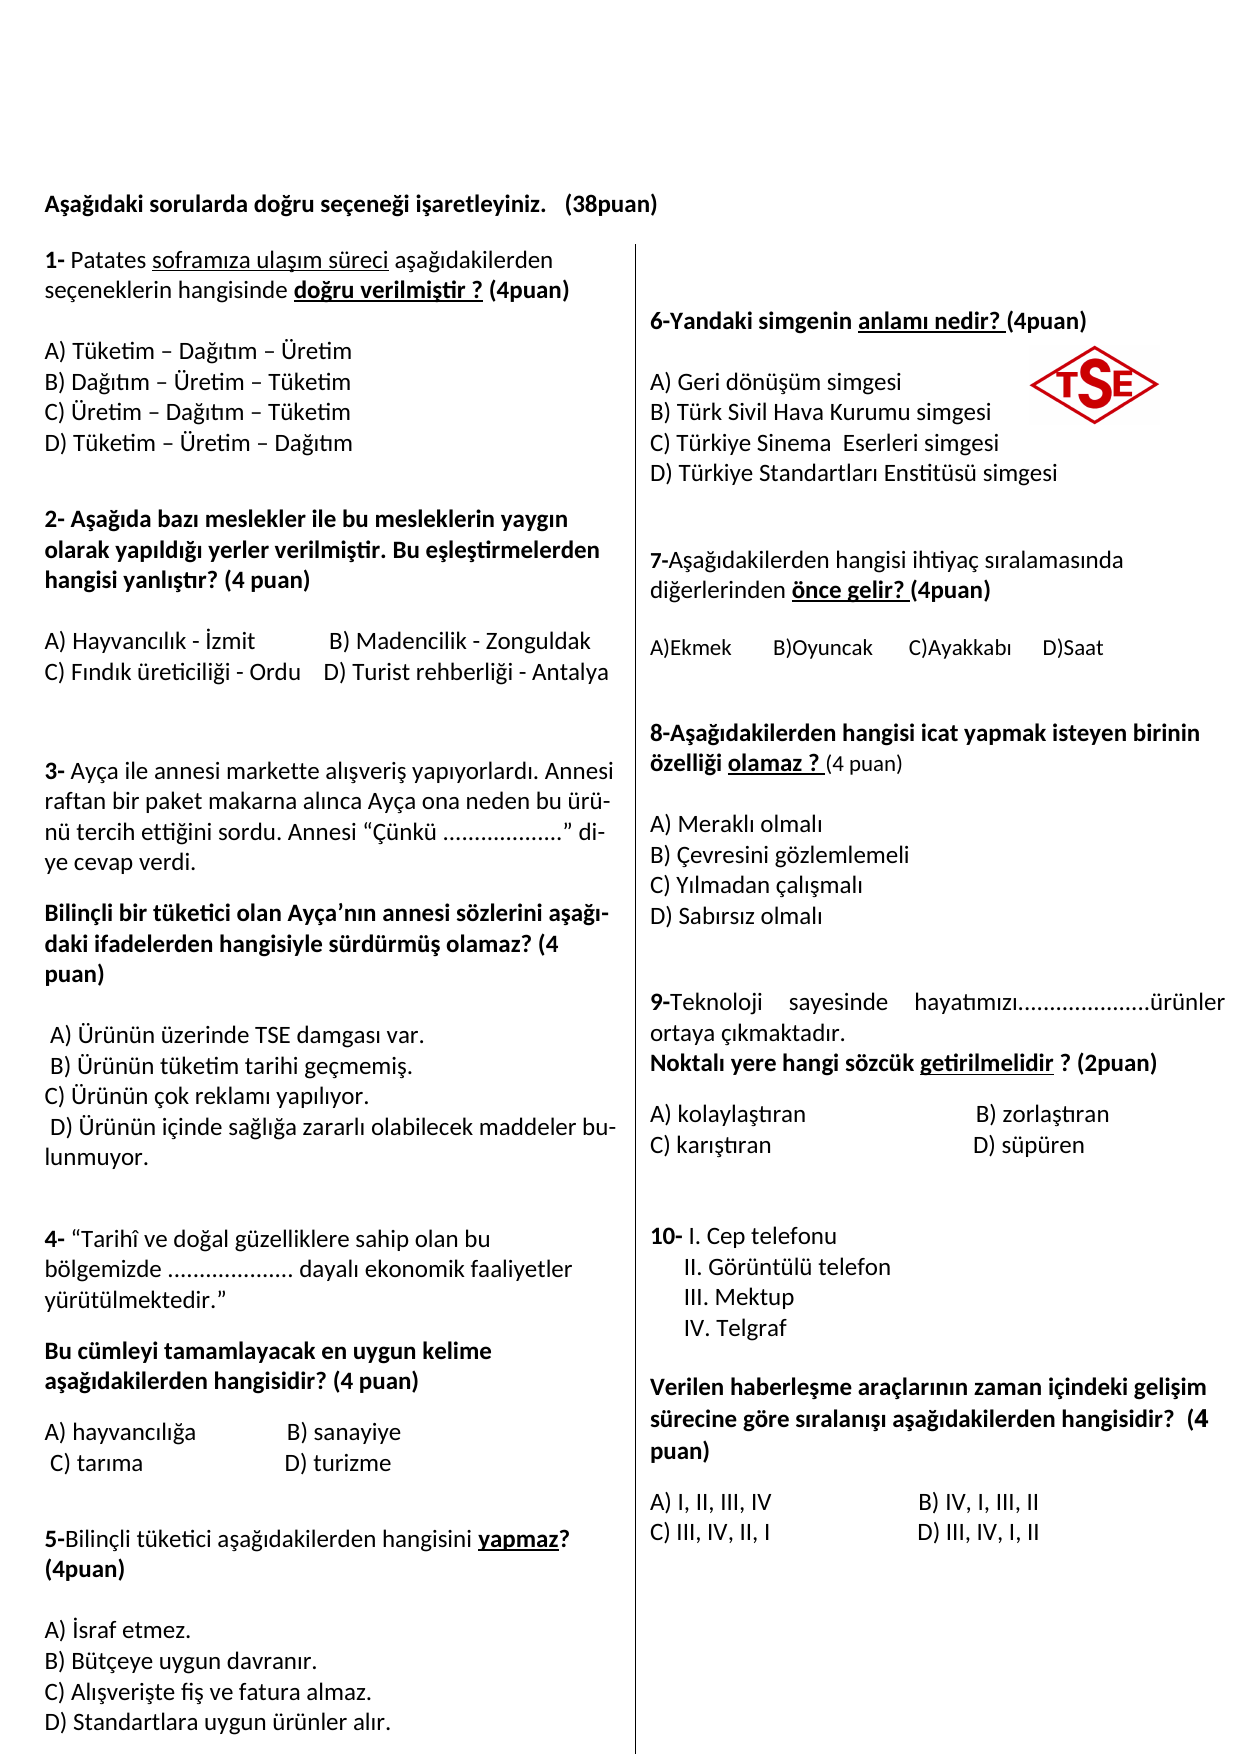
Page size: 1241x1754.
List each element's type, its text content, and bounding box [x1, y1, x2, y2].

text D) Ürünün içinde sağlığa zararlı olabilecek maddeler bulunmuyor. [44, 1111, 620, 1200]
text Aşağıdaki sorularda doğru seçeneği işaretleyiniz. (38puan) [44, 188, 1226, 218]
text IV. Telgraf [650, 1312, 1226, 1343]
text C) Fındık üreticiliği - Ordu D) Turist rehberliği - Antalya [44, 656, 620, 714]
text II. Görüntülü telefon [650, 1251, 1226, 1282]
text A) Geri dönüşüm simgesi B) Türk Sivil Hava Kurumu simgesi [650, 335, 1226, 427]
text C) Ürünün çok reklamı yapılıyor. [44, 1081, 620, 1111]
text D) Sabırsız olmalı [650, 900, 1226, 931]
text C) Türkiye Sinema Eserleri simgesi D) Türkiye Standartları Enstitüsü simgesi [650, 427, 1226, 488]
text 9-Teknoloji sayesinde hayatımızı.....................ürünler ortaya çıkmaktadır. [650, 987, 1226, 1048]
text A) İsraf etmez. B) Bütçeye uygun davranır. C) Alışverişte fiş ve fatura almaz. D) Standartlara uygun ürünler alır. [44, 1584, 620, 1737]
text 4- “Tarihî ve doğal güzelliklere sahip olan bu bölgemizde .................... dayalı ekonomik faaliyetler yürütülmektedir.” [44, 1223, 620, 1314]
text A) Hayvancılık - İzmit B) Madencilik - Zonguldak [44, 625, 620, 656]
text A) Meraklı olmalı B) Çevresini gözlemlemeli [650, 778, 1226, 869]
text Verilen haberleşme araçlarının zaman içindeki gelişim sürecine göre sıralanışı aşağıdakilerden hangisidir? (4 puan) [650, 1371, 1226, 1466]
text 5-Bilinçli tüketici aşağıdakilerden hangisini yapmaz? (4puan) [44, 1523, 620, 1584]
text 2- Aşağıda bazı meslekler ile bu mesleklerin yaygın olarak yapıldığı yerler verilmiştir. Bu eşleştirmelerden hangisi yanlıştır? (4 puan) [44, 503, 620, 595]
text 6-Yandaki simgenin anlamı nedir? (4puan) [650, 305, 1226, 335]
text C) tarıma D) turizme [44, 1447, 620, 1477]
text 7-Aşağıdakilerden hangisi ihtiyaç sıralamasında diğerlerinden önce gelir? (4puan) [650, 544, 1226, 605]
text 1- Patates soframıza ulaşım süreci aşağıdakilerden seçeneklerin hangisinde doğru verilmiştir ? (4puan) [44, 244, 620, 305]
text 3- Ayça ile annesi markette alışveriş yapıyorlardı. Annesi raftan bir paket makarna alınca Ayça ona neden bu ürünü tercih ettiğini sordu. Annesi “Çünkü ...................” diye cevap verdi. [44, 755, 620, 877]
text Noktalı yere hangi sözcük getirilmelidir ? (2puan) [650, 1048, 1226, 1078]
text A) I, II, III, IV B) IV, I, III, II [650, 1486, 1226, 1517]
text C) karıştıran D) süpüren [650, 1129, 1226, 1159]
text C) III, IV, II, I D) III, IV, I, II [650, 1517, 1226, 1547]
text Bilinçli bir tüketici olan Ayça’nın annesi sözlerini aşağıdaki ifadelerden hangisiyle sürdürmüş olamaz? (4 puan) [44, 897, 620, 989]
text A) Ürünün üzerinde TSE damgası var. [44, 1019, 620, 1050]
text A) Tüketim – Dağıtım – Üretim B) Dağıtım – Üretim – Tüketim C) Üretim – Dağıtım – Tüketim D) Tüketim – Üretim – Dağıtım [44, 305, 620, 457]
text B) Ürünün tüketim tarihi geçmemiş. [44, 1050, 620, 1081]
text A) hayvancılığa B) sanayiye [44, 1416, 620, 1447]
text 10- I. Cep telefonu [650, 1221, 1226, 1251]
text A) kolaylaştıran B) zorlaştıran [650, 1098, 1226, 1129]
text C) Yılmadan çalışmalı [650, 869, 1226, 900]
text Bu cümleyi tamamlayacak en uygun kelime aşağıdakilerden hangisidir? (4 puan) [44, 1335, 620, 1396]
text A)Ekmek B)Oyuncak C)Ayakkabı D)Saat [650, 605, 1226, 661]
text III. Mektup [650, 1282, 1226, 1312]
text 8-Aşağıdakilerden hangisi icat yapmak isteyen birinin özelliği olamaz ? (4 puan) [650, 717, 1226, 778]
